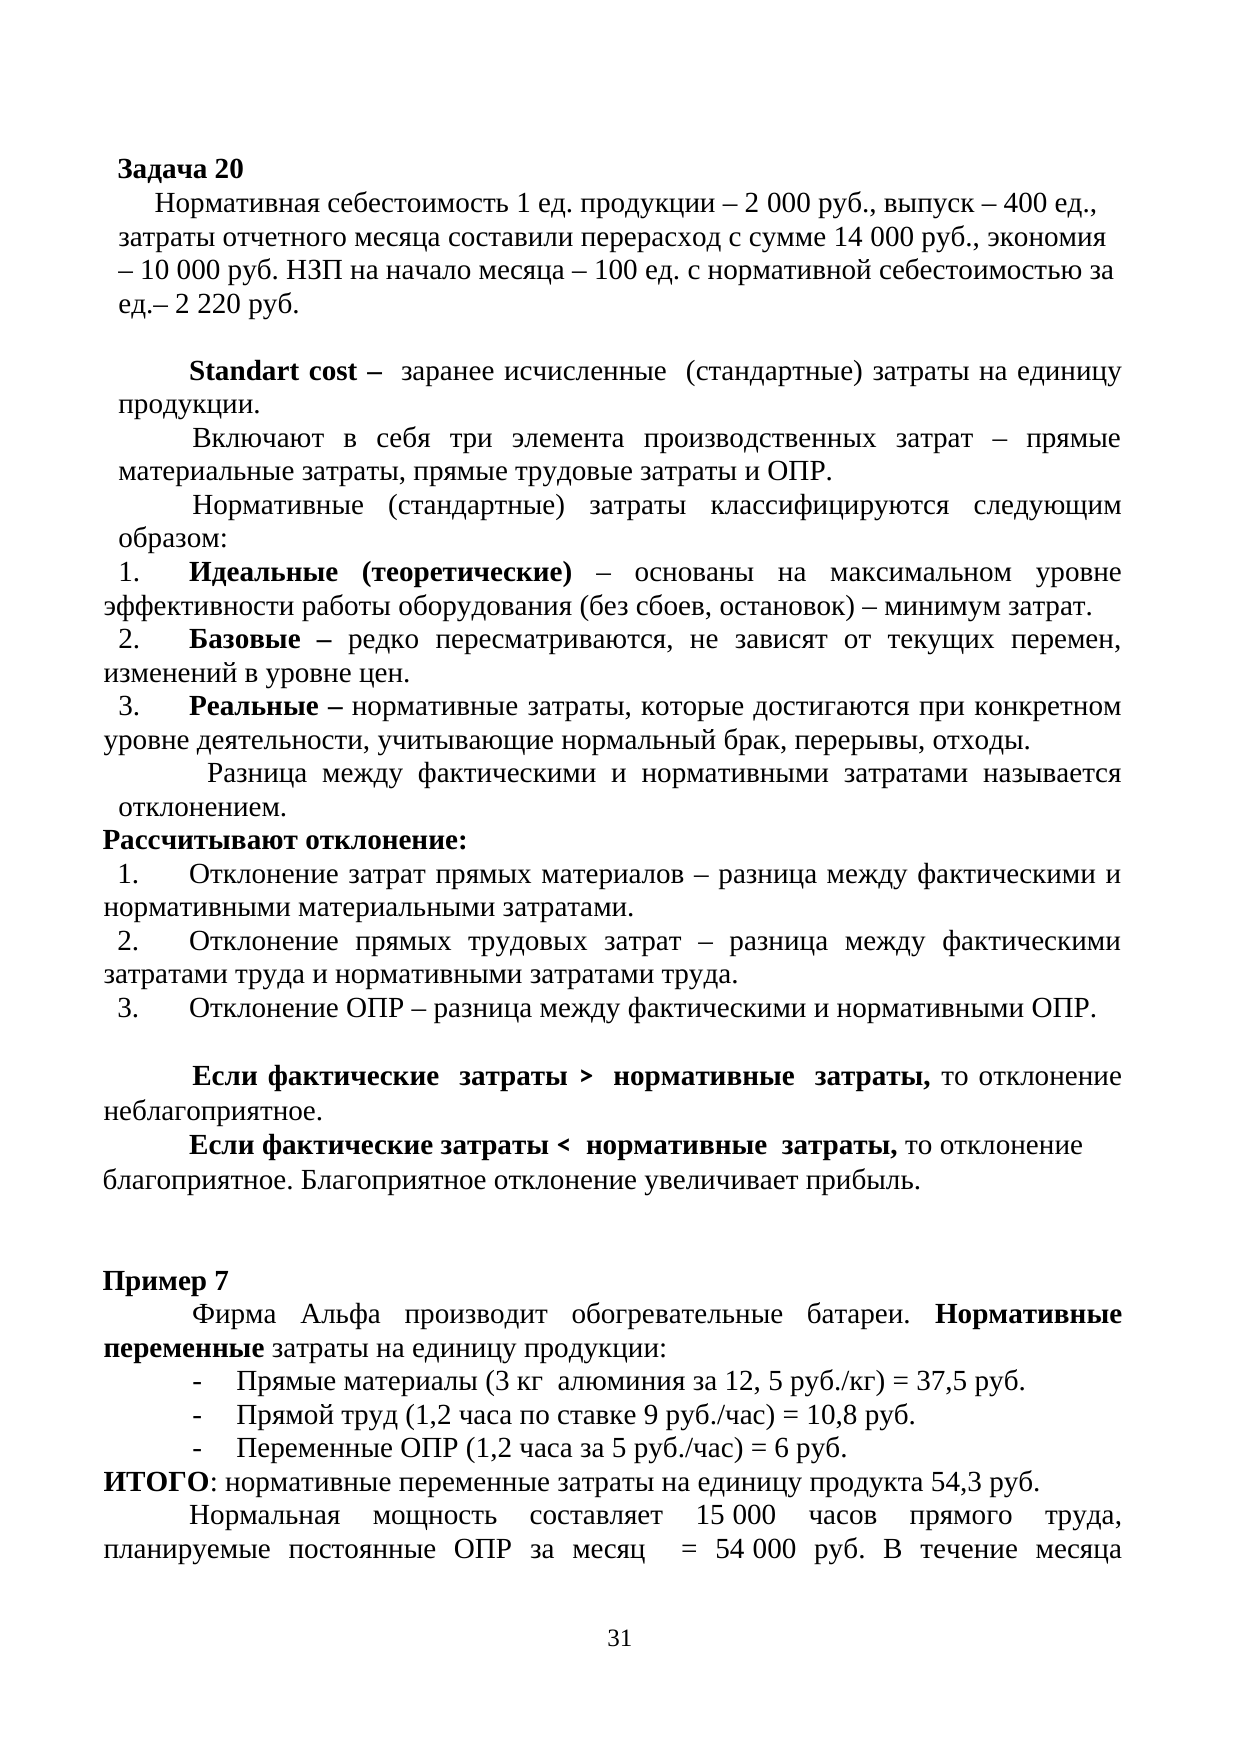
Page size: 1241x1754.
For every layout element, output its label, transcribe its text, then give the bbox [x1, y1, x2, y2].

text Если фактические затраты > нормативные затраты, то отклонение неблагоприятное. [103, 1057, 1122, 1126]
text Нормативные (стандартные) затраты классифицируются следующим образом: [118, 487, 1122, 554]
list Прямые материалы (3 кг алюминия за 12, 5 руб./кг) = 37,5 руб. [192, 1363, 1122, 1397]
text Задача 20 [117, 152, 1122, 185]
list Прямой труд (1,2 часа по ставке 9 руб./час) = 10,8 руб. [192, 1397, 1122, 1430]
list Отклонение ОПР – разница между фактическими и нормативными ОПР. [103, 990, 1122, 1024]
list Реальные – нормативные затраты, которые достигаются при конкретном уровне деятельности, учитывающие нормальный брак, перерывы, отходы. [103, 688, 1122, 755]
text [103, 1497, 1122, 1564]
text благоприятное. Благоприятное отклонение увеличивает прибыль. [102, 1162, 1122, 1196]
list Базовые – редко пересматриваются, не зависят от текущих перемен, изменений в уровне цен. [103, 621, 1122, 688]
list Переменные ОПР (1,2 часа за 5 руб./час) = 6 руб. [192, 1430, 1122, 1464]
text Разница между фактическими и нормативными затратами называется отклонением. [118, 755, 1122, 822]
list Идеальные (теоретические) – основаны на максимальном уровне эффективности работы оборудования (без сбоев, остановок) – минимум затрат. [103, 554, 1122, 621]
text Рассчитывают отклонение: [102, 822, 1122, 856]
text Нормативная себестоимость 1 ед. продукции – 2 000 руб., выпуск – 400 ед., затраты отчетного месяца составили перерасход с сумме 14 000 руб., экономия – 10 000 руб. НЗП на начало месяца – 100 ед. с нормативной себестоимостью за ед.– 2 220 руб. [118, 185, 1122, 319]
list Отклонение прямых трудовых затрат – разница между фактическими затратами труда и нормативными затратами труда. [103, 923, 1122, 990]
text Включают в себя три элемента производственных затрат – прямые материальные затраты, прямые трудовые затраты и ОПР. [118, 420, 1122, 487]
text Пример 7 [102, 1263, 1122, 1296]
text Фирма Альфа производит обогревательные батареи. Нормативные переменные затраты на единицу продукции: [103, 1296, 1122, 1363]
text Standart cost – заранее исчисленные (стандартные) затраты на единицу продукции. [118, 353, 1122, 420]
text Если фактические затраты < нормативные затраты, то отклонение [103, 1126, 1122, 1162]
list ИТОГО: нормативные переменные затраты на единицу продукта 54,3 руб. [103, 1464, 1122, 1497]
list Отклонение затрат прямых материалов – разница между фактическими и нормативными материальными затратами. [103, 856, 1122, 923]
